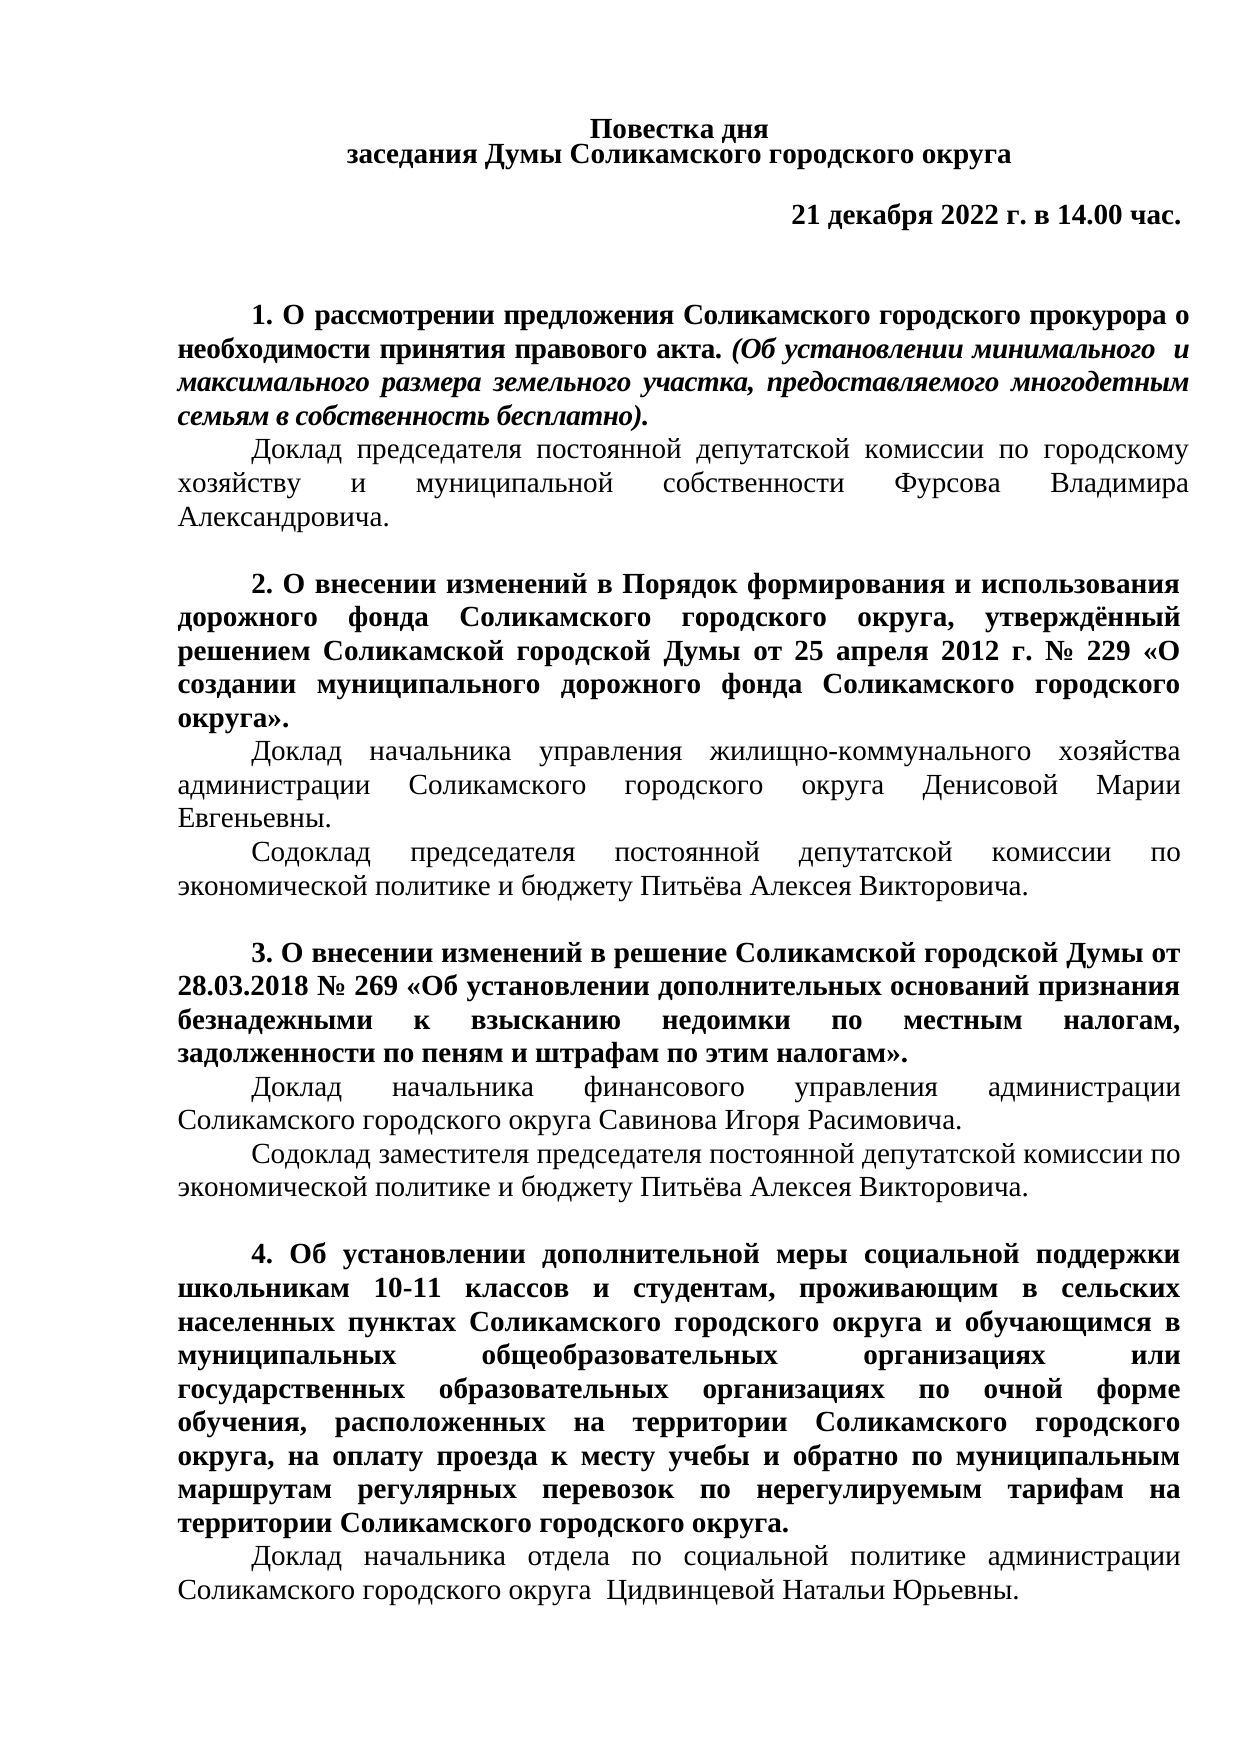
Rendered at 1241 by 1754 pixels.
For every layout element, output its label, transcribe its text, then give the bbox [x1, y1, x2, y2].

text 1. О рассмотрении предложения Соликамского городского прокурора о необходимости принятия правового акта. (Об установлении минимального и максимального размера земельного участка, предоставляемого многодетным семьям в собственность бесплатно). [177, 297, 1190, 432]
text Содоклад заместителя председателя постоянной депутатской комиссии по экономической политике и бюджету Питьёва Алексея Викторовича. [177, 1136, 1181, 1203]
text Доклад начальника финансового управления администрации Соликамского городского округа Савинова Игоря Расимовича. [177, 1069, 1181, 1136]
text 4. Об установлении дополнительной меры социальной поддержки школьникам 10-11 классов и студентам, проживающим в сельских населенных пунктах Соликамского городского округа и обучающимся в муниципальных общеобразовательных организациях или государственных образовательных организациях по очной форме обучения, расположенных на территории Соликамского городского округа, на оплату проезда к месту учебы и обратно по муниципальным маршрутам регулярных перевозок по нерегулируемым тарифам на территории Соликамского городского округа. [177, 1237, 1181, 1538]
text Доклад председателя постоянной депутатской комиссии по городскому хозяйству и муниципальной собственности Фурсова Владимира Александровича. [177, 432, 1190, 532]
text Повестка дня [177, 118, 1181, 143]
list 21 декабря . в 14.00 час. [252, 197, 1181, 230]
title 2. О внесении изменений в Порядок формирования и использования дорожного фонда Соликамского городского округа, утверждённый решением Соликамской городской Думы от 25 апреля . № 229 «О создании муниципального дорожного фонда Соликамского городского округа». [177, 566, 1181, 733]
title Доклад начальника управления жилищно-коммунального хозяйства администрации Соликамского городского округа Денисовой Марии Евгеньевны. [177, 733, 1181, 834]
text 3. О внесении изменений в решение Соликамской городской Думы от 28.03.2018 № 269 «Об установлении дополнительных оснований признания безнадежными к взысканию недоимки по местным налогам, задолженности по пеням и штрафам по этим налогам». [177, 935, 1181, 1069]
text заседания Думы Соликамского городского округа [177, 143, 1181, 168]
text Доклад начальника отдела по социальной политике администрации Соликамского городского округа Цидвинцевой Натальи Юрьевны. [177, 1538, 1181, 1606]
title Содоклад председателя постоянной депутатской комиссии по экономической политике и бюджету Питьёва Алексея Викторовича. [177, 834, 1181, 901]
